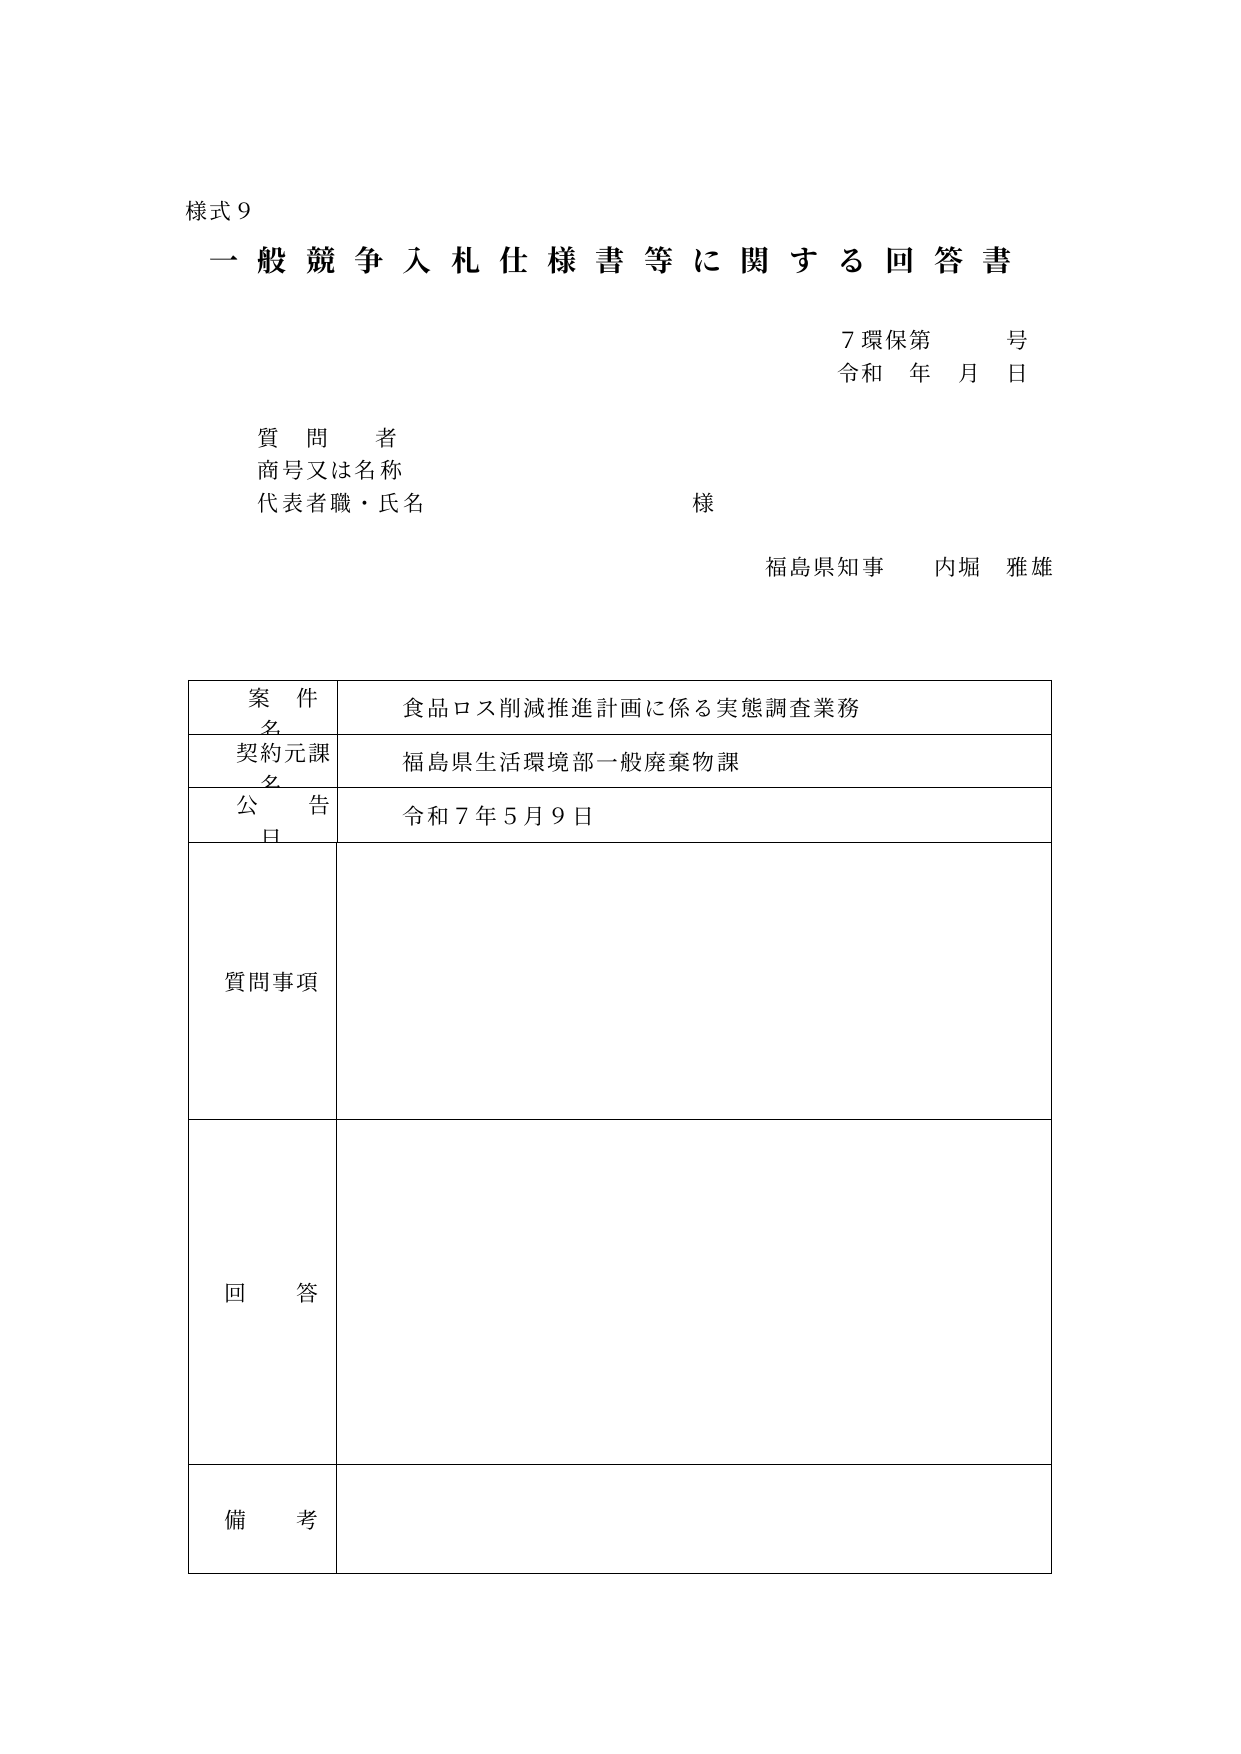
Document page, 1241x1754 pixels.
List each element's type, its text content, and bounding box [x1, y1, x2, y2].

table_cell 質問事項 [189, 843, 336, 1119]
table_cell [337, 1465, 1051, 1572]
text 令和 年 月 日 [185, 356, 1030, 388]
table_header 案 件 名 [189, 681, 337, 734]
table_cell 備 考 [189, 1465, 336, 1572]
table_cell 令和７年５月９日 [338, 788, 1051, 842]
text 福島県知事 内堀 雅雄 [185, 550, 1055, 582]
table_cell 公 告 日 [189, 788, 337, 842]
text 代表者職・氏名 様 [185, 485, 1055, 518]
table_cell 福島県生活環境部一般廃棄物課 [338, 735, 1051, 787]
table_cell 回 答 [189, 1120, 336, 1464]
table_cell 契約元課名 [189, 735, 337, 787]
table_header 食品ロス削減推進計画に係る実態調査業務 [338, 681, 1051, 734]
table_cell [337, 843, 1051, 1119]
text 一般競争入札仕様書等に関する回答書 [185, 226, 1055, 291]
text ７環保第 号 [185, 323, 1030, 356]
table_cell [337, 1120, 1051, 1464]
text 質問者 [185, 421, 1055, 453]
text 様式９ [185, 194, 1055, 226]
text 商号又は名称 [185, 453, 1055, 485]
